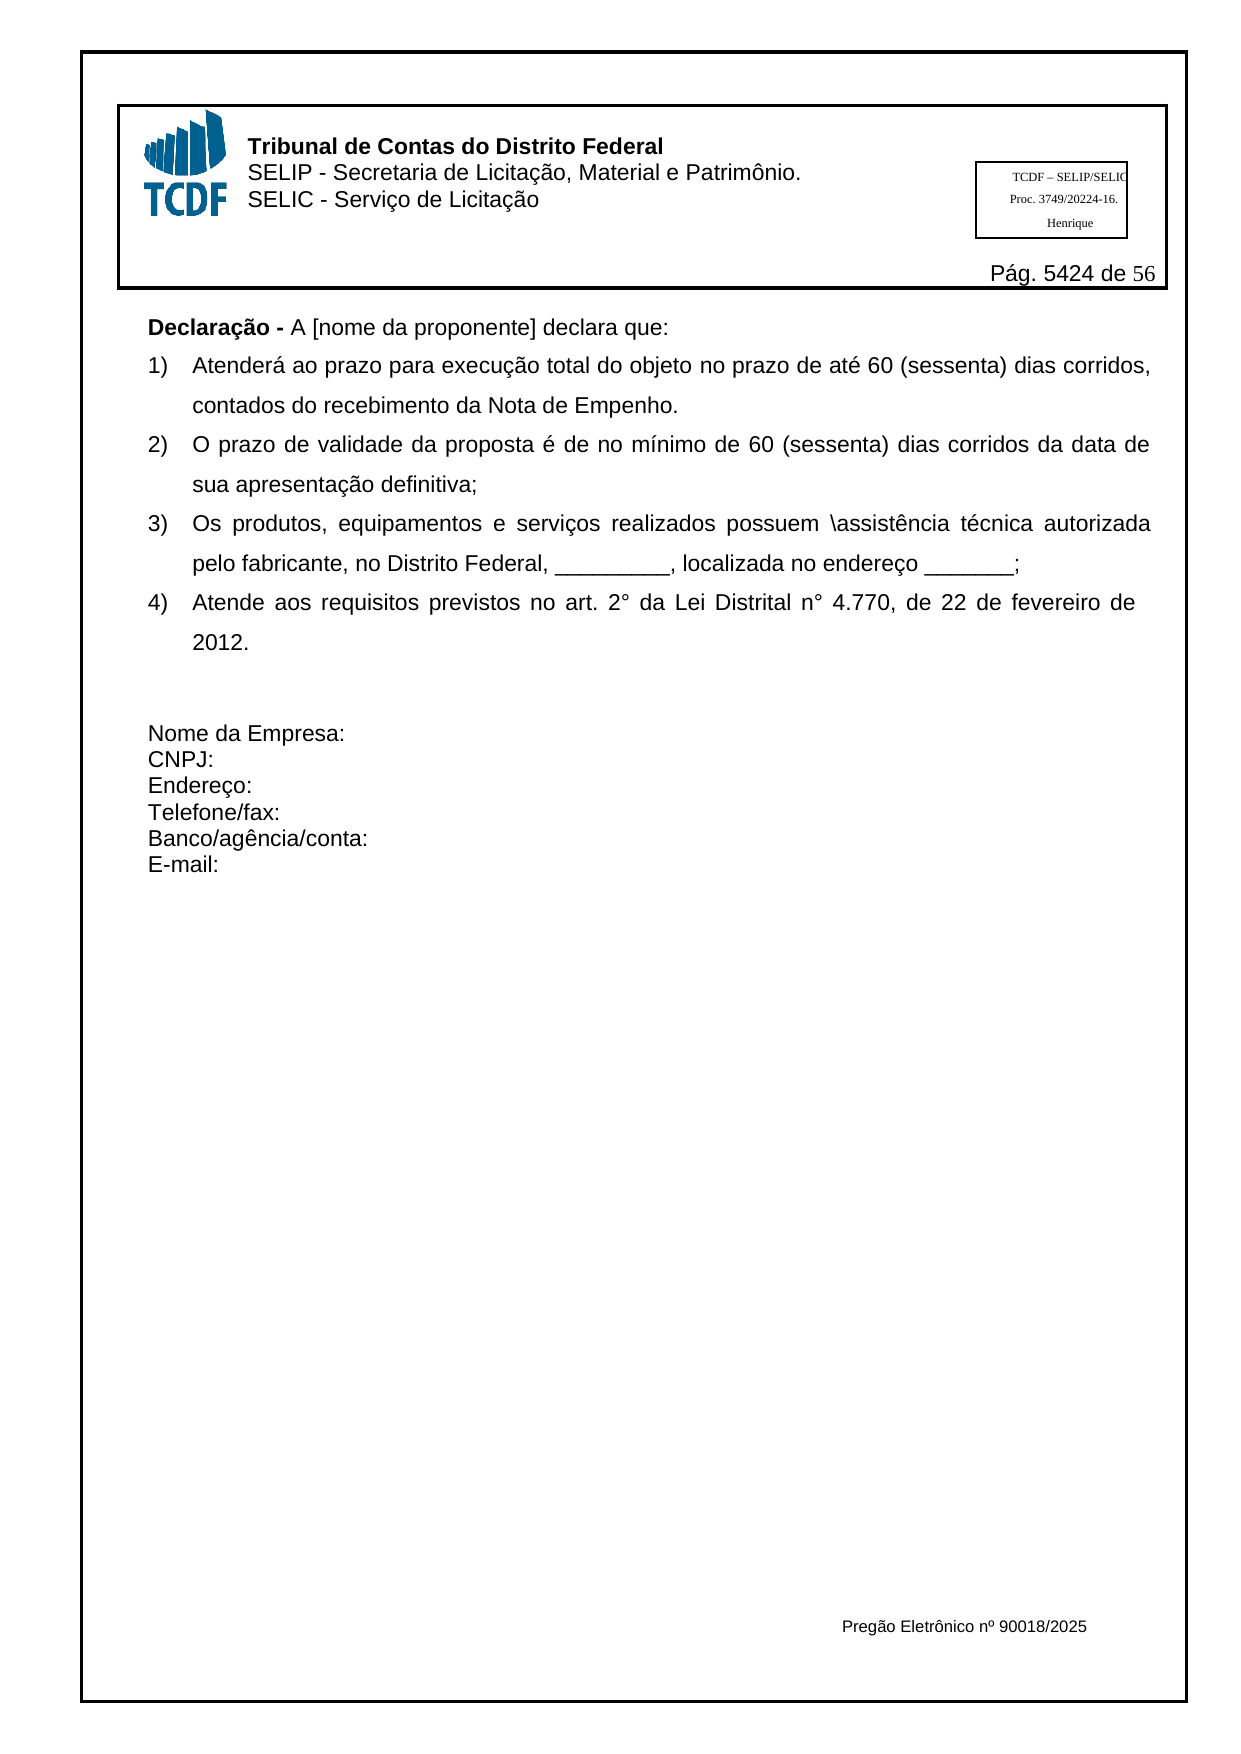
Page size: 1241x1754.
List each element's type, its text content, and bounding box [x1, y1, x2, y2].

text Telefone/fax: [148, 799, 1152, 825]
text Declaração - A [nome da proponente] declara que: [148, 313, 1152, 340]
text Banco/agência/conta: [148, 825, 1152, 851]
text Endereço: [148, 772, 1152, 799]
list Os produtos, equipamentos e serviços realizados possuem \assistência técnica autorizada pelo fabricante, no Distrito Federal, _________, localizada no endereço _______; [148, 510, 1152, 576]
text CNPJ: [148, 746, 1152, 772]
list Atenderá ao prazo para execução total do objeto no prazo de até 60 (sessenta) dias corridos, contados do recebimento da Nota de Empenho. [148, 352, 1152, 418]
picture [129, 107, 241, 218]
list O prazo de validade da proposta é de no mínimo de 60 (sessenta) dias corridos da data de sua apresentação definitiva; [148, 431, 1152, 497]
text E-mail: [148, 851, 1152, 878]
list Atende aos requisitos previstos no art. 2° da Lei Distrital n° 4.770, de 22 de fevereiro de 2012. [148, 589, 1137, 655]
text Nome da Empresa: [148, 719, 1152, 746]
